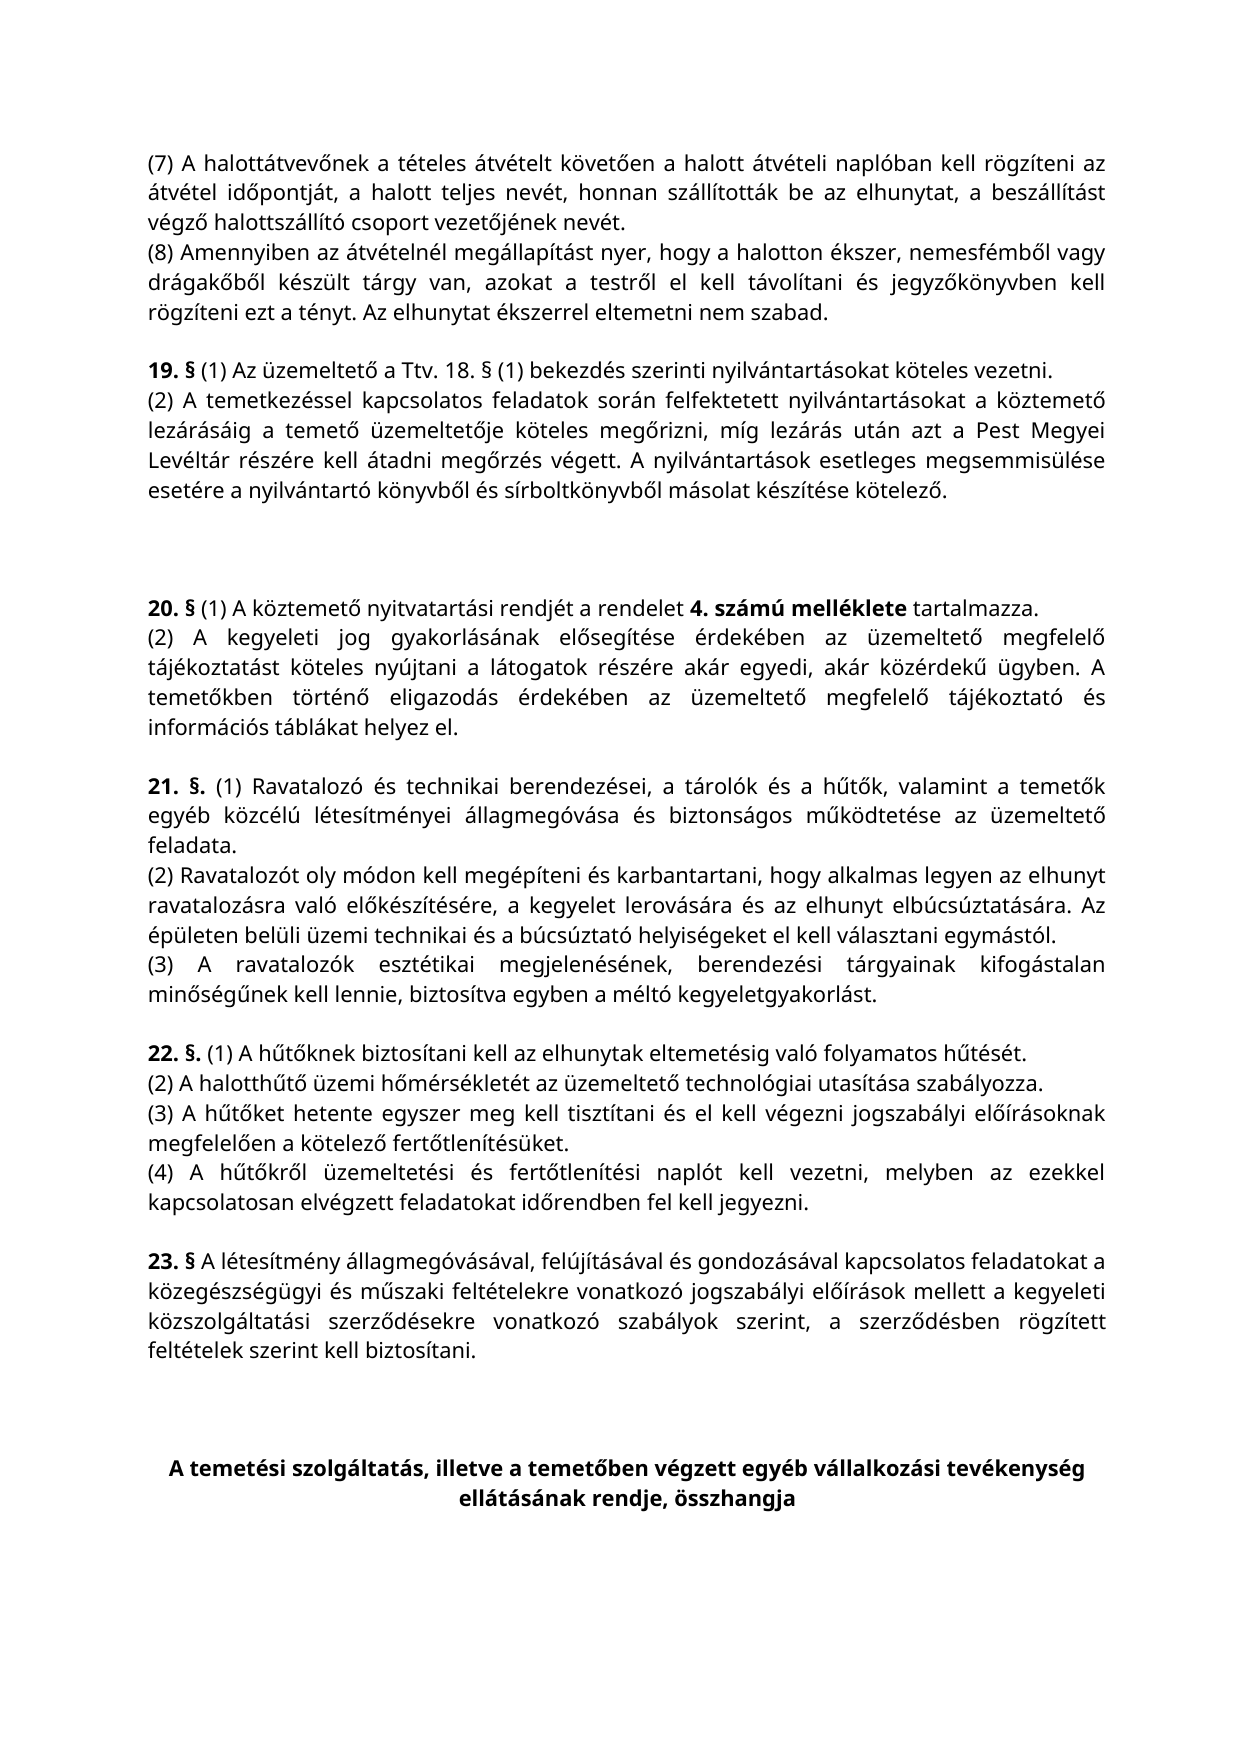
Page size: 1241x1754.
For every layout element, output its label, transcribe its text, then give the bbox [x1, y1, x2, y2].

text A temetési szolgáltatás, illetve a temetőben végzett egyéb vállalkozási tevékenység ellátásának rendje, összhangja [148, 1453, 1107, 1513]
text (3) A ravatalozók esztétikai megjelenésének, berendezési tárgyainak kifogástalan minőségűnek kell lennie, biztosítva egyben a méltó kegyeletgyakorlást. [148, 949, 1107, 1009]
text (8) Amennyiben az átvételnél megállapítást nyer, hogy a halotton ékszer, nemesfémből vagy drágakőből készült tárgy van, azokat a testről el kell távolítani és jegyzőkönyvben kell rögzíteni ezt a tényt. Az elhunytat ékszerrel eltemetni nem szabad. [148, 237, 1107, 326]
text (2) A halotthűtő üzemi hőmérsékletét az üzemeltető technológiai utasítása szabályozza. [148, 1068, 1107, 1098]
text (2) A temetkezéssel kapcsolatos feladatok során felfektetett nyilvántartásokat a köztemető lezárásáig a temető üzemeltetője köteles megőrizni, míg lezárás után azt a Pest Megyei Levéltár részére kell átadni megőrzés végett. A nyilvántartások esetleges megsemmisülése esetére a nyilvántartó könyvből és sírboltkönyvből másolat készítése kötelező. [148, 385, 1107, 504]
text (7) A halottátvevőnek a tételes átvételt követően a halott átvételi naplóban kell rögzíteni az átvétel időpontját, a halott teljes nevét, honnan szállították be az elhunytat, a beszállítást végző halottszállító csoport vezetőjének nevét. [148, 148, 1107, 237]
text (2) A kegyeleti jog gyakorlásának elősegítése érdekében az üzemeltető megfelelő tájékoztatást köteles nyújtani a látogatok részére akár egyedi, akár közérdekű ügyben. A temetőkben történő eligazodás érdekében az üzemeltető megfelelő tájékoztató és információs táblákat helyez el. [148, 622, 1107, 742]
text (3) A hűtőket hetente egyszer meg kell tisztítani és el kell végezni jogszabályi előírásoknak megfelelően a kötelező fertőtlenítésüket. [148, 1098, 1107, 1157]
text 19. § (1) Az üzemeltető a Ttv. 18. § (1) bekezdés szerinti nyilvántartásokat köteles vezetni. [148, 356, 1107, 385]
text (4) A hűtőkről üzemeltetési és fertőtlenítési naplót kell vezetni, melyben az ezekkel kapcsolatosan elvégzett feladatokat időrendben fel kell jegyezni. [148, 1157, 1107, 1217]
text (2) Ravatalozót oly módon kell megépíteni és karbantartani, hogy alkalmas legyen az elhunyt ravatalozásra való előkészítésére, a kegyelet lerovására és az elhunyt elbúcsúztatására. Az épületen belüli üzemi technikai és a búcsúztató helyiségeket el kell választani egymástól. [148, 860, 1107, 949]
text 23. § A létesítmény állagmegóvásával, felújításával és gondozásával kapcsolatos feladatokat a közegészségügyi és műszaki feltételekre vonatkozó jogszabályi előírások mellett a kegyeleti közszolgáltatási szerződésekre vonatkozó szabályok szerint, a szerződésben rögzített feltételek szerint kell biztosítani. [148, 1246, 1107, 1365]
text 21. §. (1) Ravatalozó és technikai berendezései, a tárolók és a hűtők, valamint a temetők egyéb közcélú létesítményei állagmegóvása és biztonságos működtetése az üzemeltető feladata. [148, 771, 1107, 860]
text 22. §. (1) A hűtőknek biztosítani kell az elhunytak eltemetésig való folyamatos hűtését. [148, 1038, 1107, 1068]
text 20. § (1) A köztemető nyitvatartási rendjét a rendelet 4. számú melléklete tartalmazza. [148, 593, 1107, 622]
